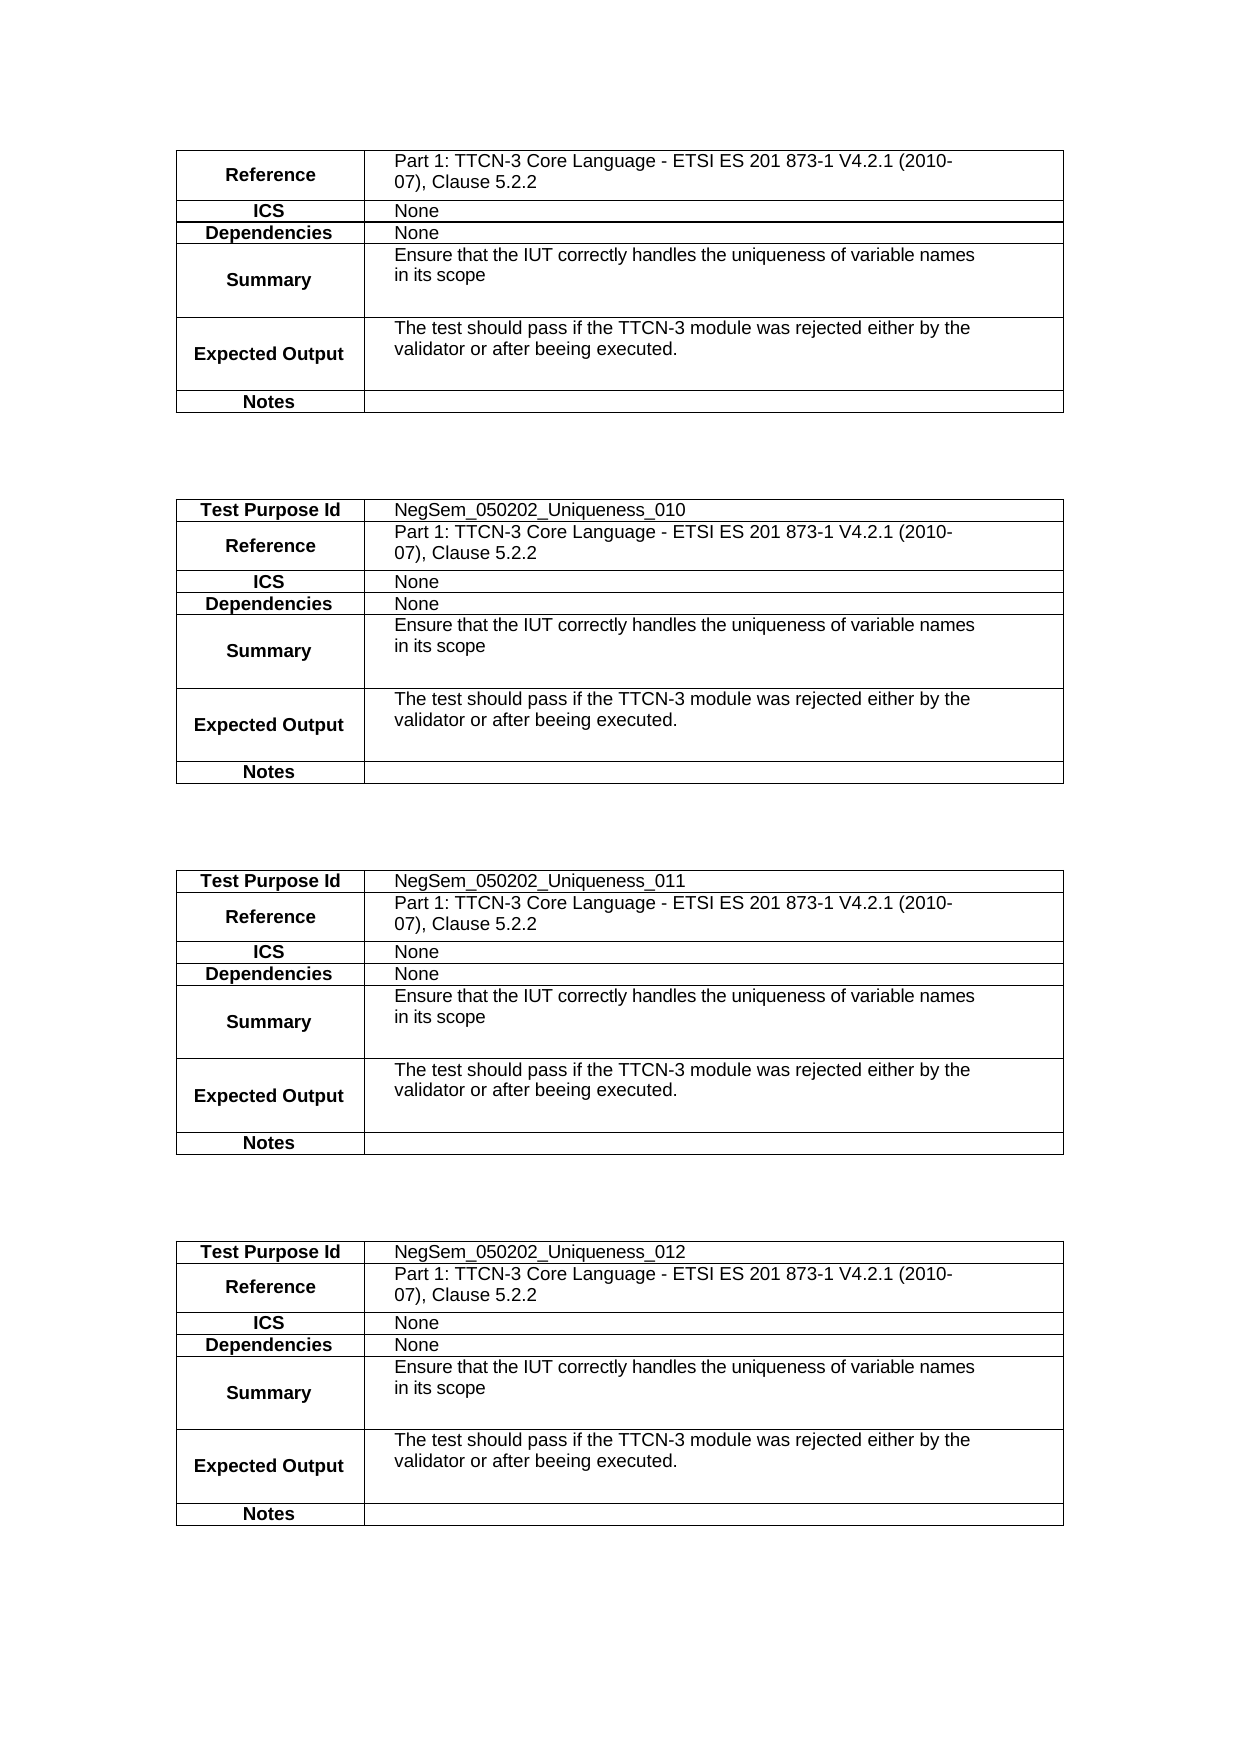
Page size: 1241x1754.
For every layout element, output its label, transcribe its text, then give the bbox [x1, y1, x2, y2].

table_cell ICS [177, 942, 364, 963]
table_cell Part 1: TTCN-3 Core Language - ETSI ES 201 873-1 V4.2.1 (2010-07), Clause 5.2.2 [365, 1264, 1063, 1312]
table_cell None [365, 942, 1063, 963]
table_header NegSem_050202_Uniqueness_012 [365, 1242, 1063, 1262]
table_cell None [365, 571, 1063, 592]
table_cell None [365, 593, 1063, 614]
table_header Test Purpose Id [177, 871, 364, 892]
table_cell The test should pass if the TTCN-3 module was rejected either by the validator or after beeing executed. [365, 318, 1063, 390]
table_cell None [365, 964, 1063, 985]
table_cell None [365, 223, 1063, 243]
table_cell Ensure that the IUT correctly handles the uniqueness of variable names in its scope [365, 244, 1063, 317]
table_header NegSem_050202_Uniqueness_011 [365, 871, 1063, 892]
table_header NegSem_050202_Uniqueness_010 [365, 500, 1063, 521]
table_cell Summary [177, 1357, 364, 1429]
table_cell Expected Output [177, 318, 364, 390]
table_cell Expected Output [177, 1430, 364, 1503]
table_cell Dependencies [177, 964, 364, 985]
table_cell The test should pass if the TTCN-3 module was rejected either by the validator or after beeing executed. [365, 689, 1063, 761]
table_header Test Purpose Id [177, 500, 364, 521]
table_cell None [365, 1335, 1063, 1356]
table_cell Expected Output [177, 1059, 364, 1132]
table_cell Dependencies [177, 1335, 364, 1356]
table_cell None [365, 201, 1063, 221]
table_cell Dependencies [177, 223, 364, 243]
table_cell Part 1: TTCN-3 Core Language - ETSI ES 201 873-1 V4.2.1 (2010-07), Clause 5.2.2 [365, 522, 1063, 570]
table_cell Dependencies [177, 593, 364, 614]
table_cell Summary [177, 615, 364, 687]
table_cell Notes [177, 762, 364, 783]
table_cell [365, 1504, 1063, 1525]
table_cell Summary [177, 986, 364, 1058]
table_cell Summary [177, 244, 364, 317]
table_cell Notes [177, 391, 364, 412]
table_cell [365, 1133, 1063, 1154]
table_cell Notes [177, 1504, 364, 1525]
table_cell ICS [177, 201, 364, 221]
table_cell The test should pass if the TTCN-3 module was rejected either by the validator or after beeing executed. [365, 1059, 1063, 1132]
table_cell ICS [177, 1313, 364, 1334]
table_cell Reference [177, 522, 364, 570]
table_cell Expected Output [177, 689, 364, 761]
table_cell None [365, 1313, 1063, 1334]
table_cell Ensure that the IUT correctly handles the uniqueness of variable names in its scope [365, 615, 1063, 687]
table_header Test Purpose Id [177, 1242, 364, 1262]
table_cell [365, 391, 1063, 412]
table_cell Part 1: TTCN-3 Core Language - ETSI ES 201 873-1 V4.2.1 (2010-07), Clause 5.2.2 [365, 151, 1063, 199]
table_cell Reference [177, 1264, 364, 1312]
table_cell Reference [177, 151, 364, 199]
table_cell Reference [177, 893, 364, 941]
table_cell Part 1: TTCN-3 Core Language - ETSI ES 201 873-1 V4.2.1 (2010-07), Clause 5.2.2 [365, 893, 1063, 941]
table_cell [365, 762, 1063, 783]
table_cell The test should pass if the TTCN-3 module was rejected either by the validator or after beeing executed. [365, 1430, 1063, 1503]
table_cell Ensure that the IUT correctly handles the uniqueness of variable names in its scope [365, 986, 1063, 1058]
table_cell Notes [177, 1133, 364, 1154]
table_cell Ensure that the IUT correctly handles the uniqueness of variable names in its scope [365, 1357, 1063, 1429]
table_cell ICS [177, 571, 364, 592]
